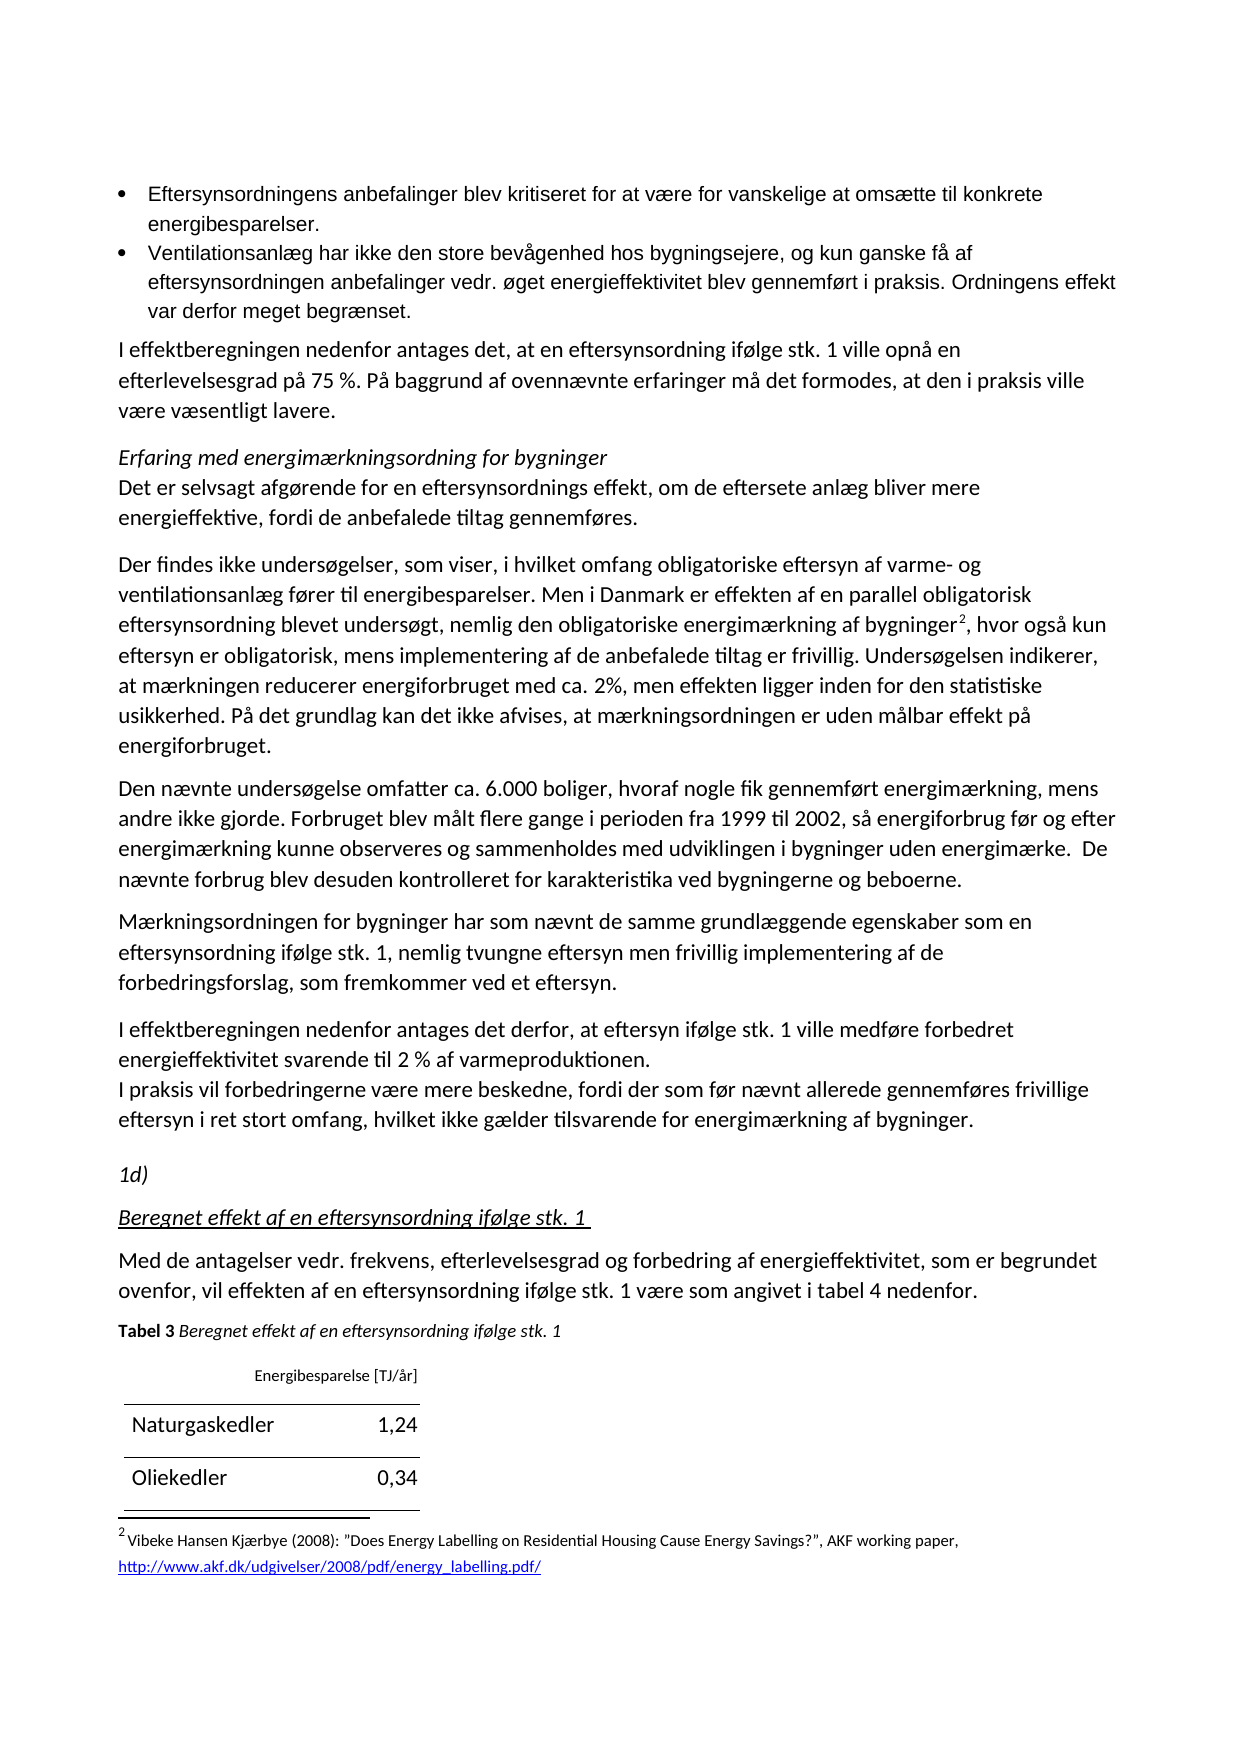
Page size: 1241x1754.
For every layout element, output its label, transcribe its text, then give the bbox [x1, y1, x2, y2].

table_cell Naturgaskedler [124, 1405, 349, 1457]
text Beregnet effekt af en eftersynsordning ifølge stk. 1 [118, 1203, 1122, 1231]
text I effektberegningen nedenfor antages det derfor, at eftersyn ifølge stk. 1 ville medføre forbedret energieffektivitet svarende til 2 % af varmeproduktionen. I praksis vil forbedringerne være mere beskedne, fordi der som før nævnt allerede gennemføres frivillige eftersyn i ret stort omfang, hvilket ikke gælder tilsvarende for energimærkning af bygninger. [118, 1015, 1122, 1133]
text I effektberegningen nedenfor antages det, at en eftersynsordning ifølge stk. 1 ville opnå en efterlevelsesgrad på 75 %. På baggrund af ovennævnte erfaringer må det formodes, at den i praksis ville være væsentligt lavere. [118, 336, 1122, 424]
list Eftersynsordningens anbefalinger blev kritiseret for at være for vanskelige at omsætte til konkrete energibesparelser. [118, 177, 1122, 236]
text Tabel 3 Beregnet effekt af en eftersynsordning ifølge stk. 1 [118, 1319, 1122, 1342]
table_cell Oliekedler [124, 1458, 349, 1510]
text Med de antagelser vedr. frekvens, efterlevelsesgrad og forbedring af energieffektivitet, som er begrundet ovenfor, vil effekten af en eftersynsordning ifølge stk. 1 være som angivet i tabel 4 nedenfor. [118, 1246, 1122, 1304]
table_cell 1,24 [349, 1405, 419, 1457]
table_header Energibesparelse [TJ/år] [124, 1360, 419, 1404]
list Ventilationsanlæg har ikke den store bevågenhed hos bygningsejere, og kun ganske få af eftersynsordningen anbefalinger vedr. øget energieffektivitet blev gennemført i praksis. Ordningens effekt var derfor meget begrænset. [118, 236, 1122, 323]
text 1d) [118, 1161, 1122, 1188]
text Der findes ikke undersøgelser, som viser, i hvilket omfang obligatoriske eftersyn af varme- og ventilationsanlæg fører til energibesparelser. Men i Danmark er effekten af en parallel obligatorisk eftersynsordning blevet undersøgt, nemlig den obligatoriske energimærkning af bygninger, hvor også kun eftersyn er obligatorisk, mens implementering af de anbefalede tiltag er frivillig. Undersøgelsen indikerer, at mærkningen reducerer energiforbruget med ca. 2%, men effekten ligger inden for den statistiske usikkerhed. På det grundlag kan det ikke afvises, at mærkningsordningen er uden målbar effekt på energiforbruget. [118, 550, 1122, 759]
text Den nævnte undersøgelse omfatter ca. 6.000 boliger, hvoraf nogle fik gennemført energimærkning, mens andre ikke gjorde. Forbruget blev målt flere gange i perioden fra 1999 til 2002, så energiforbrug før og efter energimærkning kunne observeres og sammenholdes med udviklingen i bygninger uden energimærke. De nævnte forbrug blev desuden kontrolleret for karakteristika ved bygningerne og beboerne. [118, 774, 1122, 893]
text Mærkningsordningen for bygninger har som nævnt de samme grundlæggende egenskaber som en eftersynsordning ifølge stk. 1, nemlig tvungne eftersyn men frivillig implementering af de forbedringsforslag, som fremkommer ved et eftersyn. [118, 907, 1122, 996]
text Erfaring med energimærkningsordning for bygninger Det er selvsagt afgørende for en eftersynsordnings effekt, om de eftersete anlæg bliver mere energieffektive, fordi de anbefalede tiltag gennemføres. [118, 443, 1122, 531]
table_cell 0,34 [349, 1458, 419, 1510]
